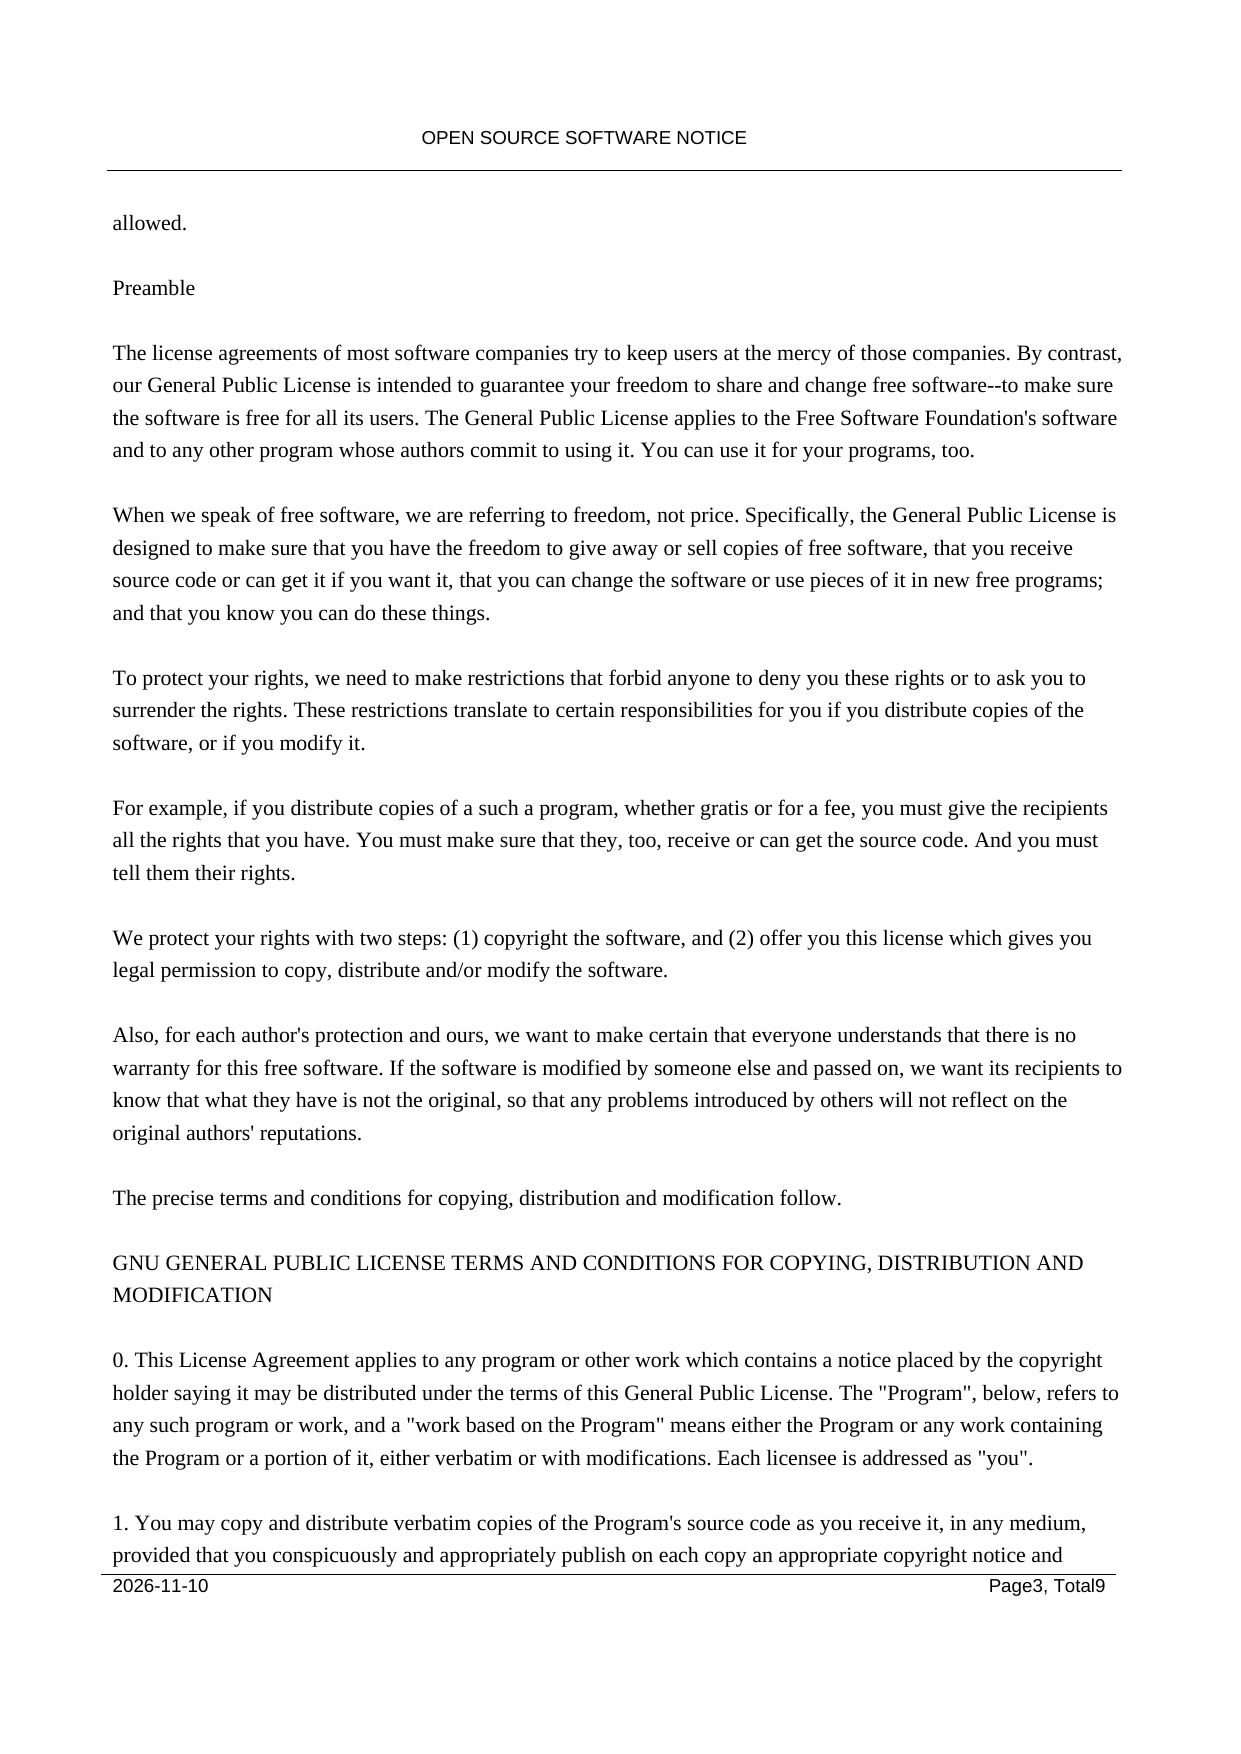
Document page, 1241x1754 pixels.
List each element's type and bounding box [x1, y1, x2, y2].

text [112, 206, 1128, 1571]
